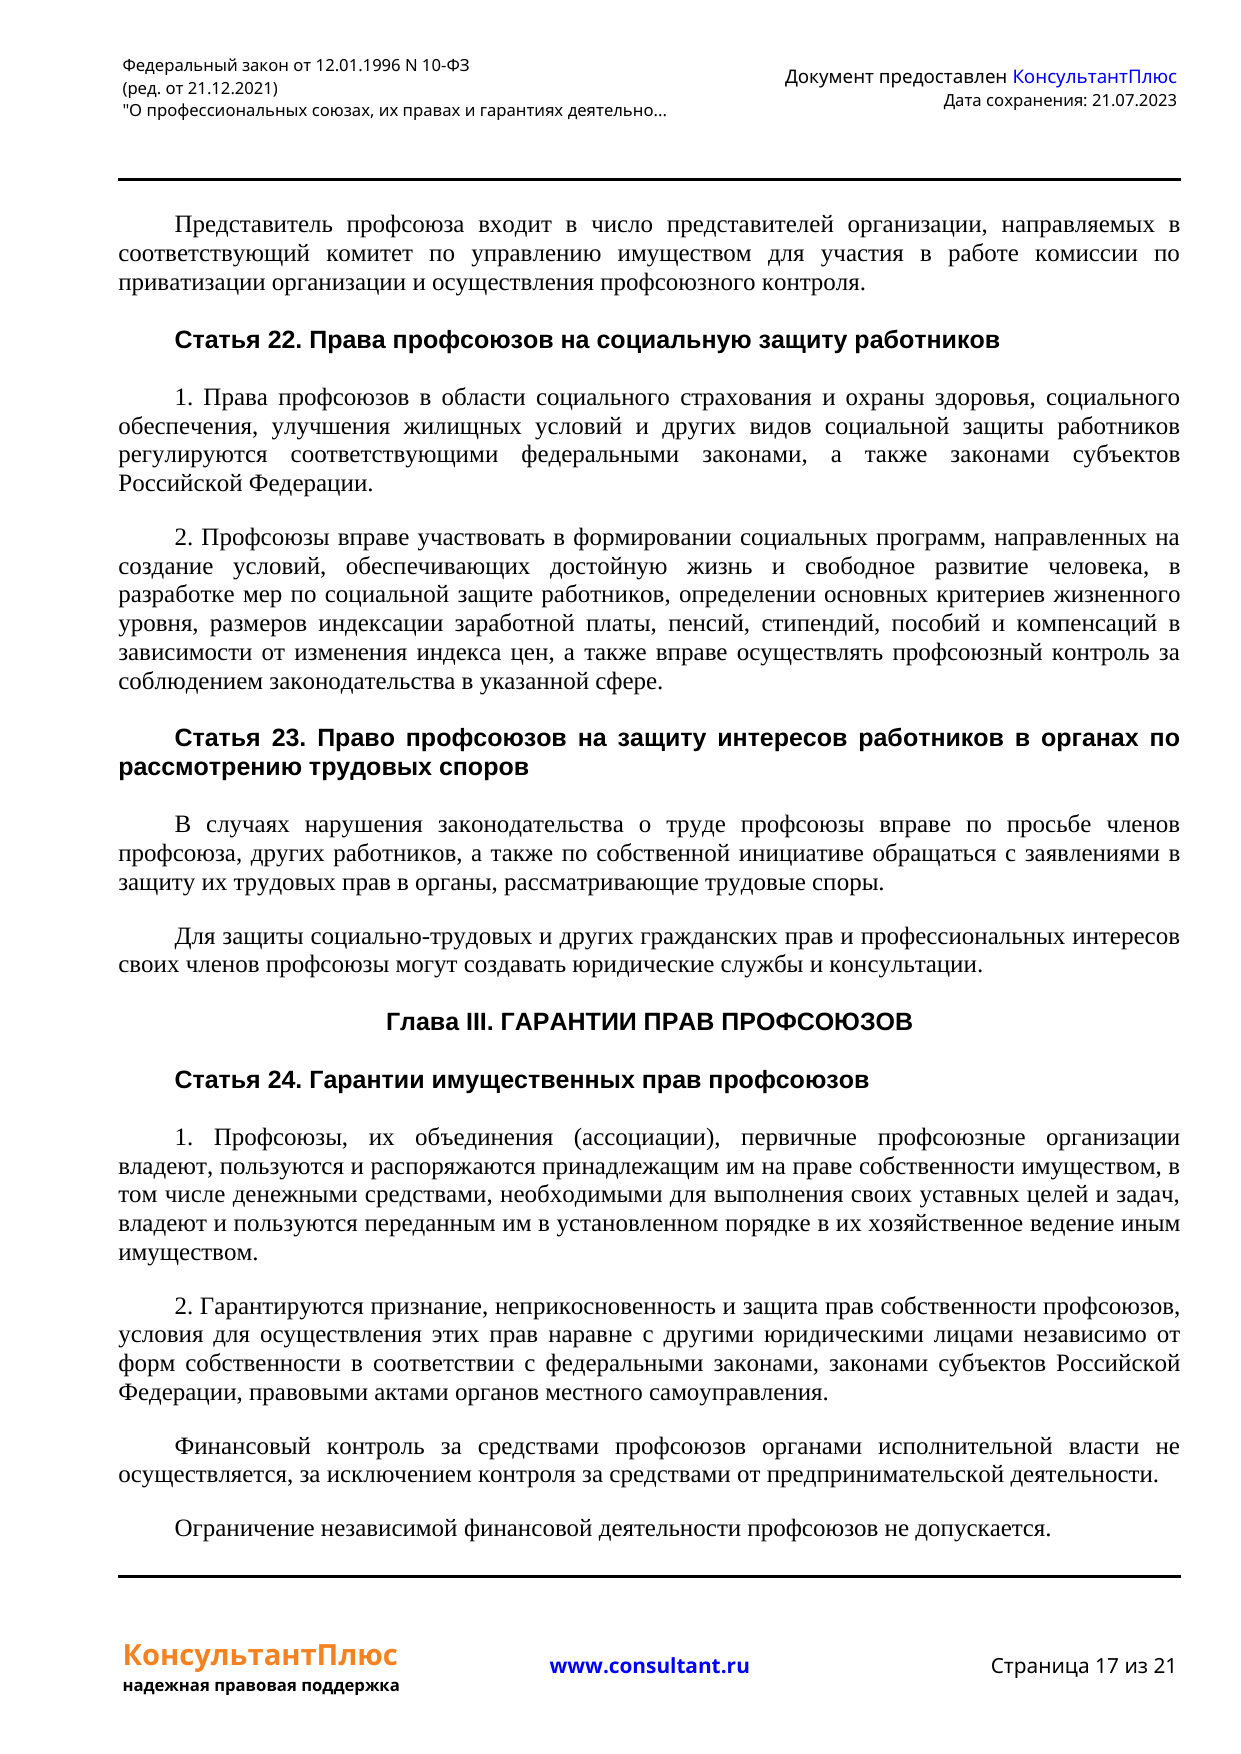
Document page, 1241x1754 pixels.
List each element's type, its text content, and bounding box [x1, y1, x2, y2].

text 1. Права профсоюзов в области социального страхования и охраны здоровья, социального обеспечения, улучшения жилищных условий и других видов социальной защиты работников регулируются соответствующими федеральными законами, а также законами субъектов Российской Федерации. [118, 382, 1181, 497]
text 2. Профсоюзы вправе участвовать в формировании социальных программ, направленных на создание условий, обеспечивающих достойную жизнь и свободное развитие человека, в разработке мер по социальной защите работников, определении основных критериев жизненного уровня, размеров индексации заработной платы, пенсий, стипендий, пособий и компенсаций в зависимости от изменения индекса цен, а также вправе осуществлять профсоюзный контроль за соблюдением законодательства в указанной сфере. [118, 522, 1181, 694]
title Статья 23. Право профсоюзов на защиту интересов работников в органах по рассмотрению трудовых споров [118, 723, 1181, 781]
text Представитель профсоюза входит в число представителей организации, направляемых в соответствующий комитет по управлению имуществом для участия в работе комиссии по приватизации организации и осуществления профсоюзного контроля. [118, 209, 1181, 296]
text Для защиты социально-трудовых и других гражданских прав и профессиональных интересов своих членов профсоюзы могут создавать юридические службы и консультации. [118, 921, 1181, 978]
title Статья 24. Гарантии имущественных прав профсоюзов [118, 1064, 1181, 1093]
text 1. Профсоюзы, их объединения (ассоциации), первичные профсоюзные организации владеют, пользуются и распоряжаются принадлежащим им на праве собственности имуществом, в том числе денежными средствами, необходимыми для выполнения своих уставных целей и задач, владеют и пользуются переданным им в установленном порядке в их хозяйственное ведение иным имуществом. [118, 1122, 1181, 1266]
text 2. Гарантируются признание, неприкосновенность и защита прав собственности профсоюзов, условия для осуществления этих прав наравне с другими юридическими лицами независимо от форм собственности в соответствии с федеральными законами, законами субъектов Российской Федерации, правовыми актами органов местного самоуправления. [118, 1291, 1181, 1406]
text Финансовый контроль за средствами профсоюзов органами исполнительной власти не осуществляется, за исключением контроля за средствами от предпринимательской деятельности. [118, 1431, 1181, 1488]
text Ограничение независимой финансовой деятельности профсоюзов не допускается. [118, 1513, 1181, 1542]
title Глава III. ГАРАНТИИ ПРАВ ПРОФСОЮЗОВ [118, 1007, 1181, 1036]
text В случаях нарушения законодательства о труде профсоюзы вправе по просьбе членов профсоюза, других работников, а также по собственной инициативе обращаться с заявлениями в защиту их трудовых прав в органы, рассматривающие трудовые споры. [118, 809, 1181, 896]
title Статья 22. Права профсоюзов на социальную защиту работников [118, 324, 1181, 353]
